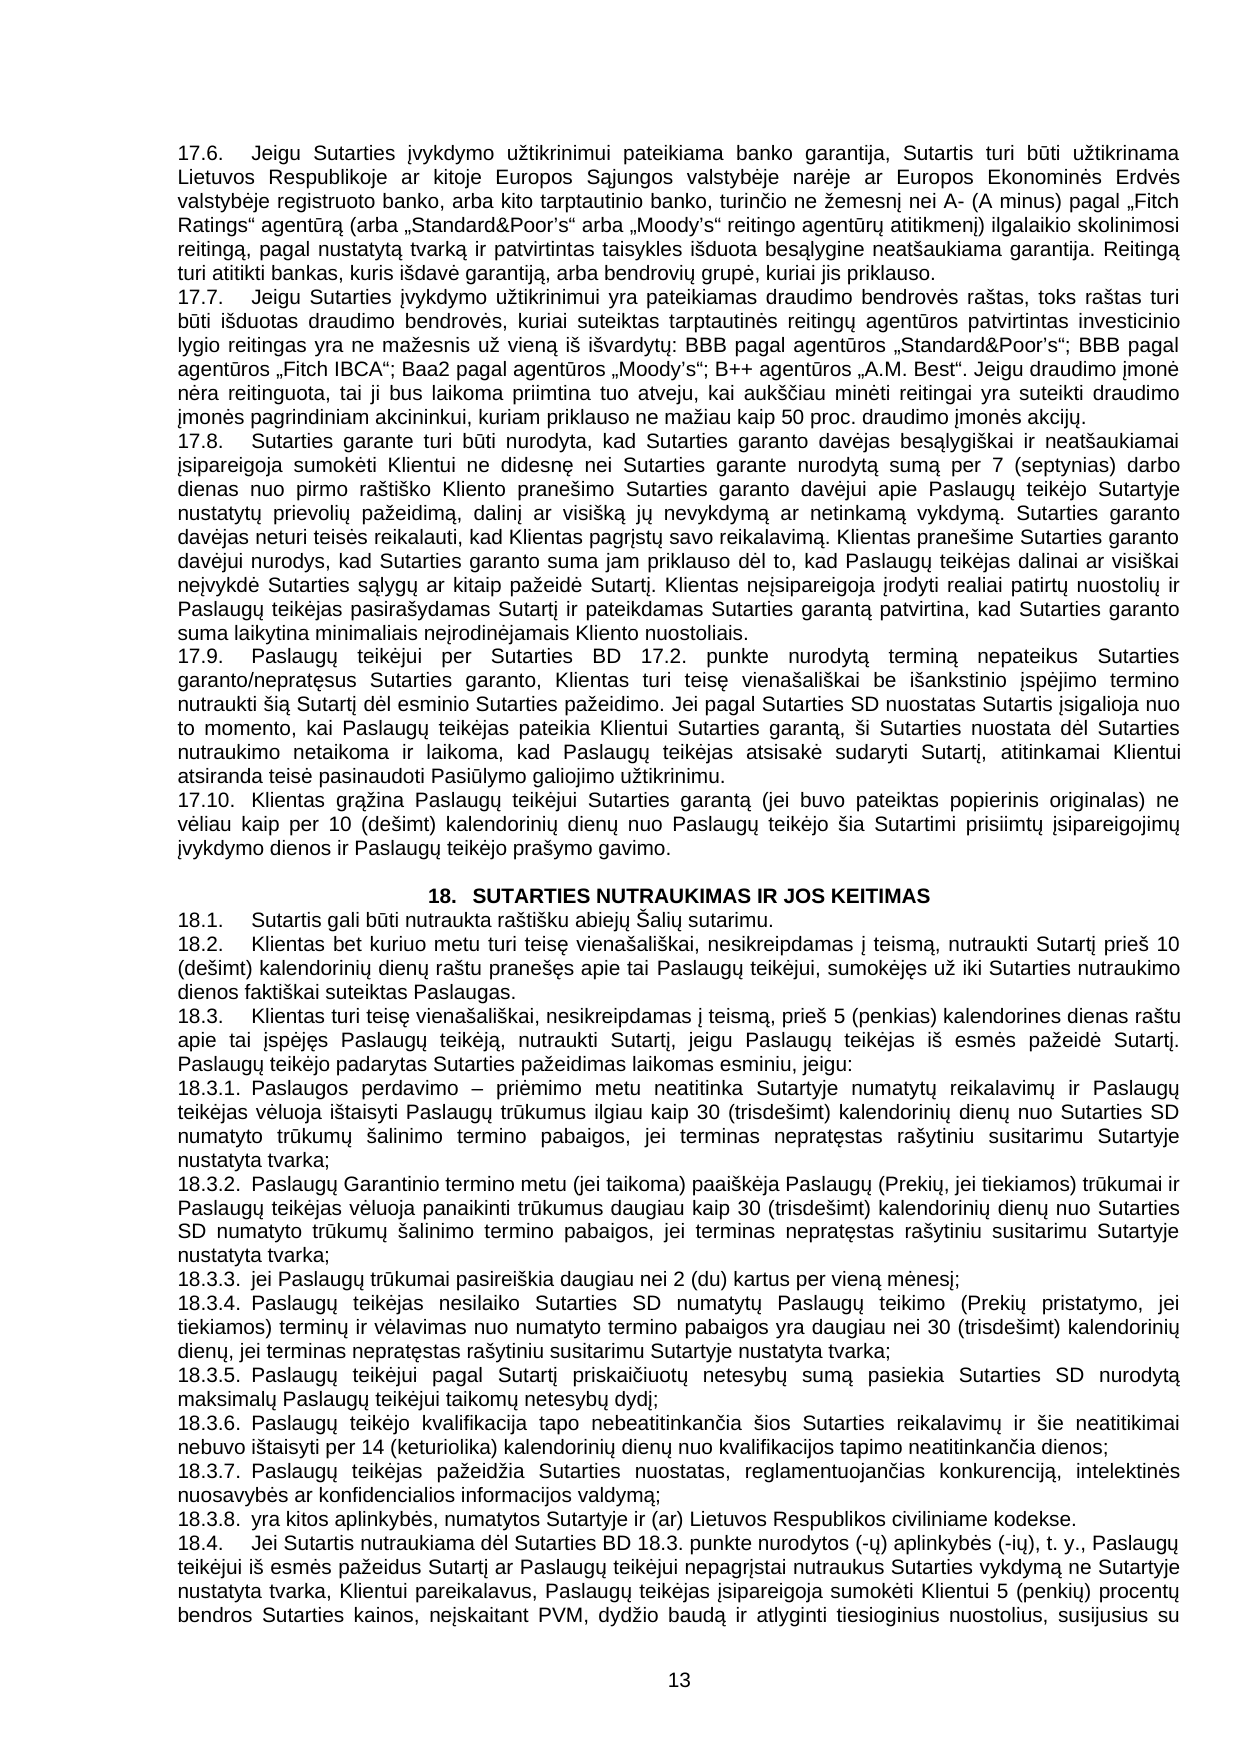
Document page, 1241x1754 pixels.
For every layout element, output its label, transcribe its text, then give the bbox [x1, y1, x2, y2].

list Paslaugų teikėjui pagal Sutartį priskaičiuotų netesybų sumą pasiekia Sutarties SD nurodytą maksimalų Paslaugų teikėjui taikomų netesybų dydį; [177, 1363, 1181, 1411]
list Paslaugų teikėjas pažeidžia Sutarties nuostatas, reglamentuojančias konkurenciją, intelektinės nuosavybės ar konfidencialios informacijos valdymą; [177, 1459, 1181, 1507]
list Jeigu Sutarties įvykdymo užtikrinimui pateikiama banko garantija, Sutartis turi būti užtikrinama Lietuvos Respublikoje ar kitoje Europos Sąjungos valstybėje narėje ar Europos Ekonominės Erdvės valstybėje registruoto banko, arba kito tarptautinio banko, turinčio ne žemesnį nei A- (A minus) pagal „Fitch Ratings“ agentūrą (arba „Standard&Poor’s“ arba „Moody’s“ reitingo agentūrų atitikmenį) ilgalaikio skolinimosi reitingą, pagal nustatytą tvarką ir patvirtintas taisykles išduota besąlygine neatšaukiama garantija. Reitingą turi atitikti bankas, kuris išdavė garantiją, arba bendrovių grupė, kuriai jis priklauso. [177, 141, 1181, 285]
list Paslaugos perdavimo – priėmimo metu neatitinka Sutartyje numatytų reikalavimų ir Paslaugų teikėjas vėluoja ištaisyti Paslaugų trūkumus ilgiau kaip 30 (trisdešimt) kalendorinių dienų nuo Sutarties SD numatyto trūkumų šalinimo termino pabaigos, jei terminas nepratęstas rašytiniu susitarimu Sutartyje nustatyta tvarka; [177, 1076, 1181, 1171]
list Sutarties garante turi būti nurodyta, kad Sutarties garanto davėjas besąlygiškai ir neatšaukiamai įsipareigoja sumokėti Klientui ne didesnę nei Sutarties garante nurodytą sumą per 7 (septynias) darbo dienas nuo pirmo raštiško Kliento pranešimo Sutarties garanto davėjui apie Paslaugų teikėjo Sutartyje nustatytų prievolių pažeidimą, dalinį ar visišką jų nevykdymą ar netinkamą vykdymą. Sutarties garanto davėjas neturi teisės reikalauti, kad Klientas pagrįstų savo reikalavimą. Klientas pranešime Sutarties garanto davėjui nurodys, kad Sutarties garanto suma jam priklauso dėl to, kad Paslaugų teikėjas dalinai ar visiškai neįvykdė Sutarties sąlygų ar kitaip pažeidė Sutartį. Klientas neįsipareigoja įrodyti realiai patirtų nuostolių ir Paslaugų teikėjas pasirašydamas Sutartį ir pateikdamas Sutarties garantą patvirtina, kad Sutarties garanto suma laikytina minimaliais neįrodinėjamais Kliento nuostoliais. [177, 429, 1181, 644]
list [177, 1531, 1181, 1627]
list Klientas bet kuriuo metu turi teisę vienašališkai, nesikreipdamas į teismą, nutraukti Sutartį prieš 10 (dešimt) kalendorinių dienų raštu pranešęs apie tai Paslaugų teikėjui, sumokėjęs už iki Sutarties nutraukimo dienos faktiškai suteiktas Paslaugas. [177, 932, 1181, 1004]
list SUTARTIES NUTRAUKIMAS IR JOS KEITIMAS [177, 884, 1181, 908]
list yra kitos aplinkybės, numatytos Sutartyje ir (ar) Lietuvos Respublikos civiliniame kodekse. [177, 1507, 1181, 1531]
list Paslaugų teikėjo kvalifikacija tapo nebeatitinkančia šios Sutarties reikalavimų ir šie neatitikimai nebuvo ištaisyti per 14 (keturiolika) kalendorinių dienų nuo kvalifikacijos tapimo neatitinkančia dienos; [177, 1411, 1181, 1459]
list Klientas grąžina Paslaugų teikėjui Sutarties garantą (jei buvo pateiktas popierinis originalas) ne vėliau kaip per 10 (dešimt) kalendorinių dienų nuo Paslaugų teikėjo šia Sutartimi prisiimtų įsipareigojimų įvykdymo dienos ir Paslaugų teikėjo prašymo gavimo. [177, 788, 1181, 860]
list Paslaugų Garantinio termino metu (jei taikoma) paaiškėja Paslaugų (Prekių, jei tiekiamos) trūkumai ir Paslaugų teikėjas vėluoja panaikinti trūkumus daugiau kaip 30 (trisdešimt) kalendorinių dienų nuo Sutarties SD numatyto trūkumų šalinimo termino pabaigos, jei terminas nepratęstas rašytiniu susitarimu Sutartyje nustatyta tvarka; [177, 1171, 1181, 1267]
list jei Paslaugų trūkumai pasireiškia daugiau nei 2 (du) kartus per vieną mėnesį; [177, 1267, 1181, 1291]
list Paslaugų teikėjui per Sutarties BD 17.2. punkte nurodytą terminą nepateikus Sutarties garanto/nepratęsus Sutarties garanto, Klientas turi teisę vienašališkai be išankstinio įspėjimo termino nutraukti šią Sutartį dėl esminio Sutarties pažeidimo. Jei pagal Sutarties SD nuostatas Sutartis įsigalioja nuo to momento, kai Paslaugų teikėjas pateikia Klientui Sutarties garantą, ši Sutarties nuostata dėl Sutarties nutraukimo netaikoma ir laikoma, kad Paslaugų teikėjas atsisakė sudaryti Sutartį, atitinkamai Klientui atsiranda teisė pasinaudoti Pasiūlymo galiojimo užtikrinimu. [177, 644, 1181, 788]
list Klientas turi teisę vienašališkai, nesikreipdamas į teismą, prieš 5 (penkias) kalendorines dienas raštu apie tai įspėjęs Paslaugų teikėją, nutraukti Sutartį, jeigu Paslaugų teikėjas iš esmės pažeidė Sutartį. Paslaugų teikėjo padarytas Sutarties pažeidimas laikomas esminiu, jeigu: [177, 1004, 1181, 1076]
list Sutartis gali būti nutraukta raštišku abiejų Šalių sutarimu. [177, 908, 1181, 932]
list Jeigu Sutarties įvykdymo užtikrinimui yra pateikiamas draudimo bendrovės raštas, toks raštas turi būti išduotas draudimo bendrovės, kuriai suteiktas tarptautinės reitingų agentūros patvirtintas investicinio lygio reitingas yra ne mažesnis už vieną iš išvardytų: BBB pagal agentūros „Standard&Poor’s“; BBB pagal agentūros „Fitch IBCA“; Baa2 pagal agentūros „Moody’s“; B++ agentūros „A.M. Best“. Jeigu draudimo įmonė nėra reitinguota, tai ji bus laikoma priimtina tuo atveju, kai aukščiau minėti reitingai yra suteikti draudimo įmonės pagrindiniam akcininkui, kuriam priklauso ne mažiau kaip 50 proc. draudimo įmonės akcijų. [177, 285, 1181, 429]
list Paslaugų teikėjas nesilaiko Sutarties SD numatytų Paslaugų teikimo (Prekių pristatymo, jei tiekiamos) terminų ir vėlavimas nuo numatyto termino pabaigos yra daugiau nei 30 (trisdešimt) kalendorinių dienų, jei terminas nepratęstas rašytiniu susitarimu Sutartyje nustatyta tvarka; [177, 1291, 1181, 1363]
